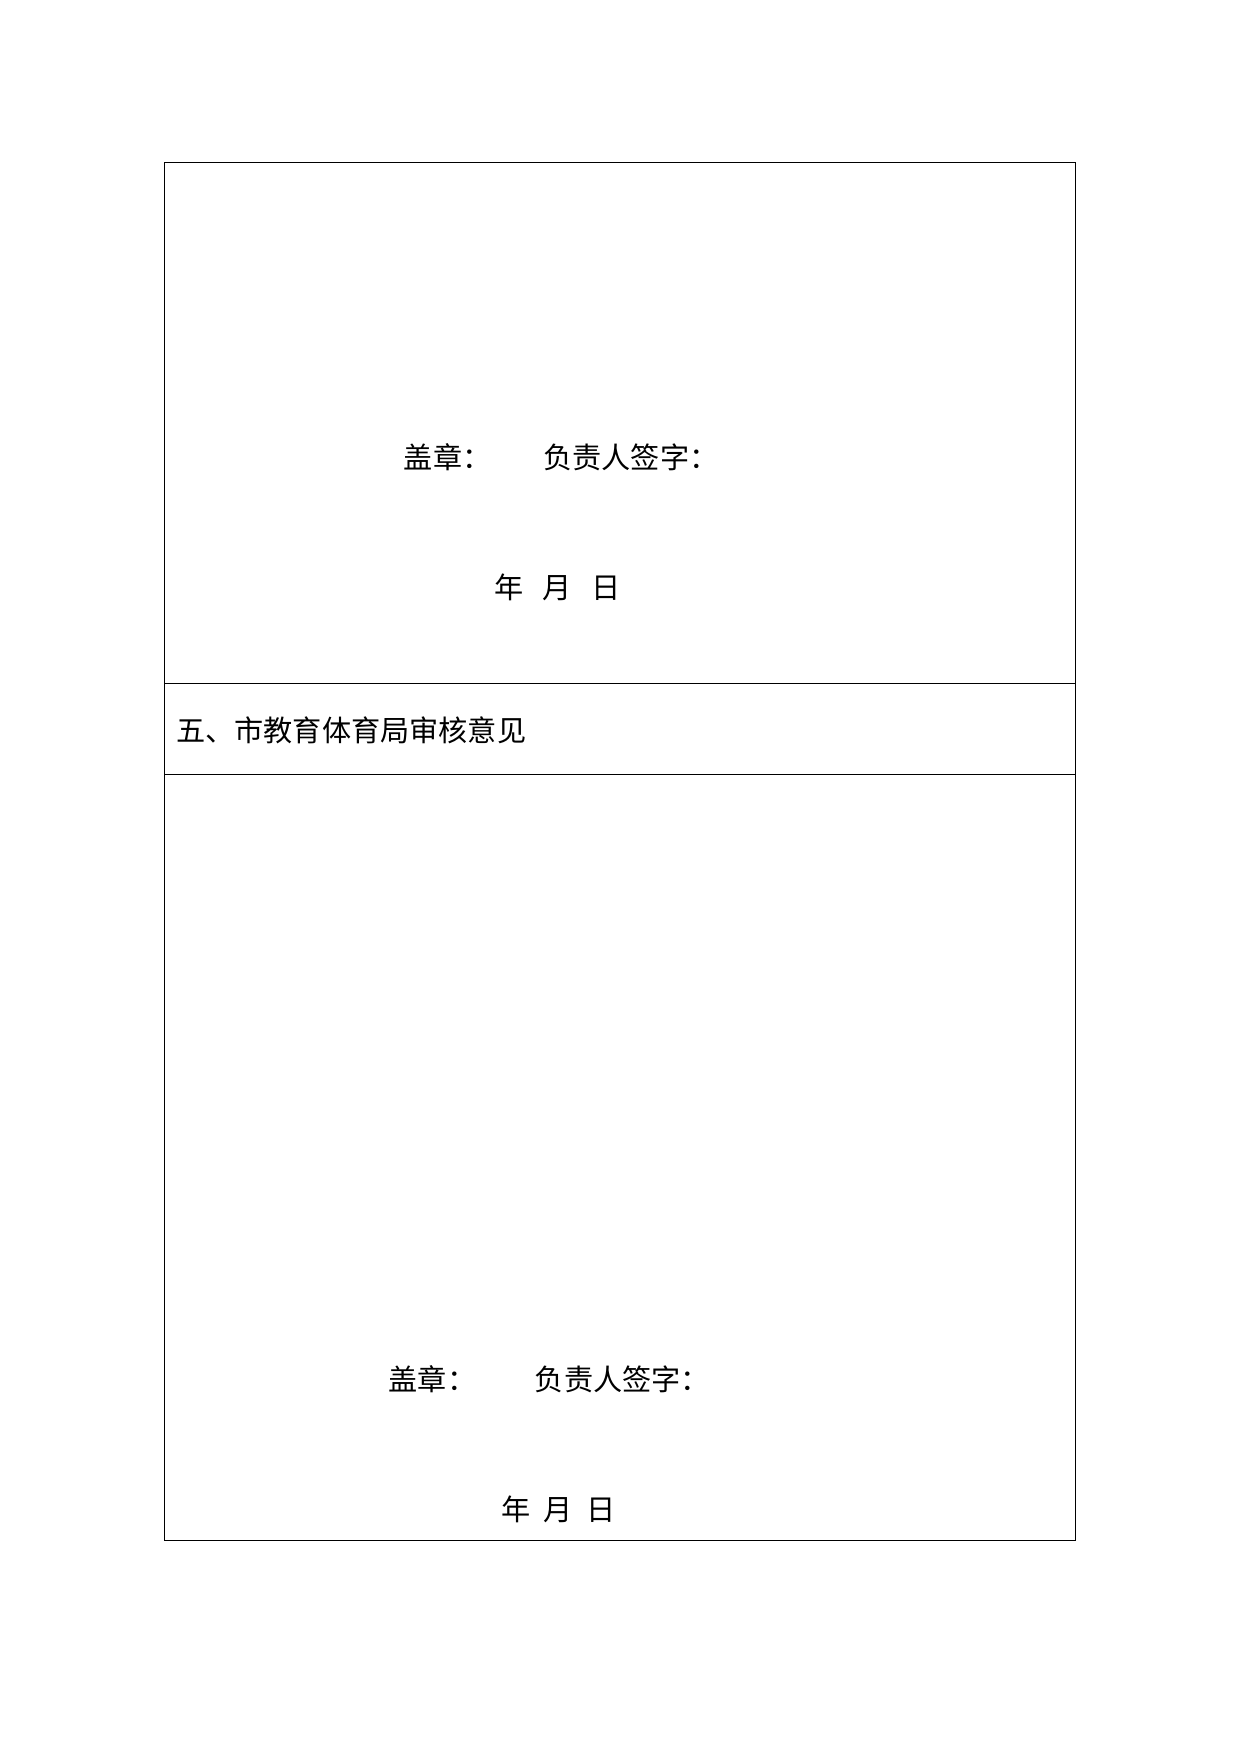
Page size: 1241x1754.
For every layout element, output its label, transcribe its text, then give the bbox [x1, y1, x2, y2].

table_cell 盖章： 负责人签字： 年 月 日 [165, 775, 1075, 1540]
table_cell 五、市教育体育局审核意见 [165, 684, 1075, 774]
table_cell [165, 163, 1075, 683]
